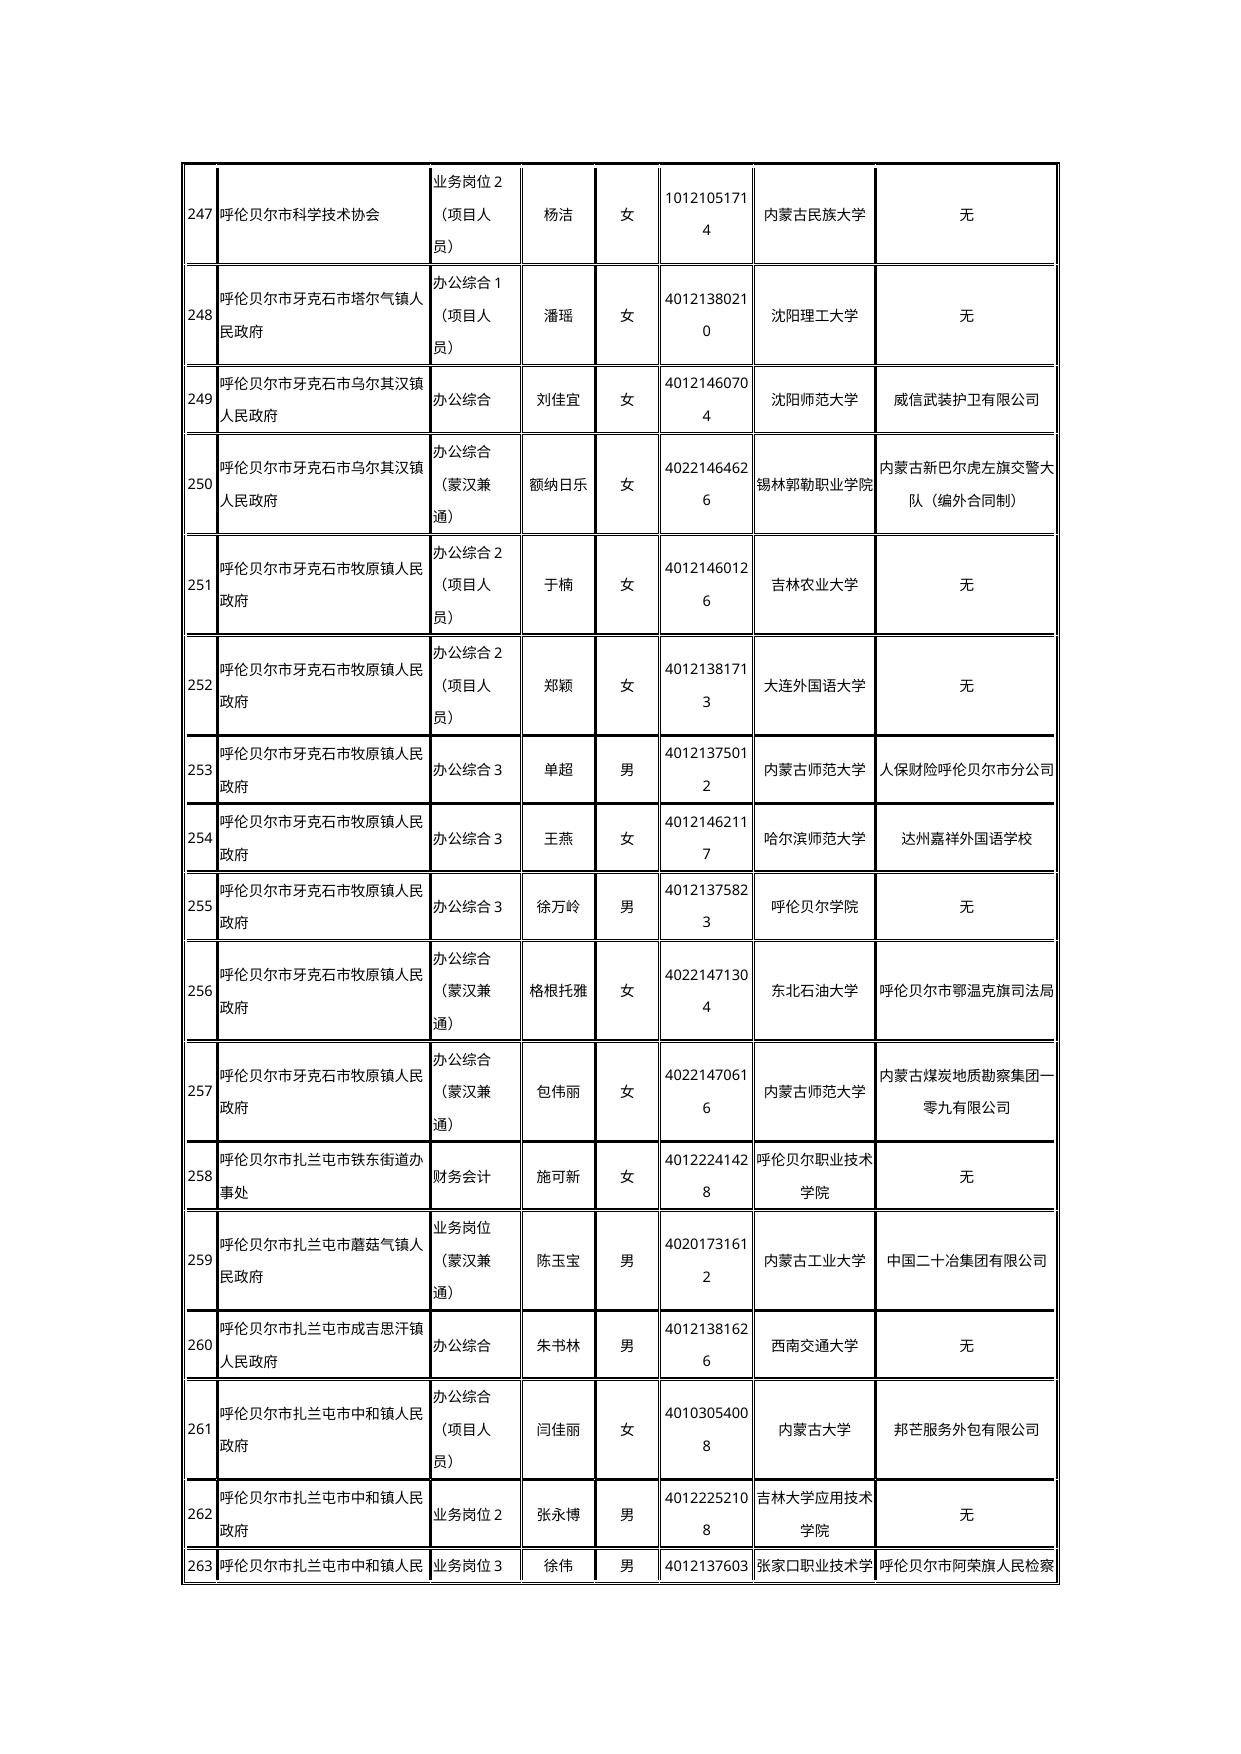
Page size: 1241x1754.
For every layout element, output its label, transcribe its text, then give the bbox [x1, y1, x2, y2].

table_cell 锡林郭勒职业学院 [755, 435, 874, 532]
table_cell 10121051714 [660, 165, 754, 263]
table_cell 沈阳师范大学 [755, 367, 874, 432]
table_cell 呼伦贝尔市扎兰屯市铁东街道办事处 [219, 1143, 429, 1208]
table_cell 额纳日乐 [523, 435, 594, 532]
table_cell 女 [597, 942, 658, 1039]
table_cell 女 [597, 1043, 658, 1140]
table_cell 内蒙古大学 [755, 1381, 874, 1478]
table_cell 办公综合3 [432, 737, 520, 802]
table_cell 陈玉宝 [523, 1212, 594, 1309]
table_cell 呼伦贝尔市牙克石市牧原镇人民政府 [219, 874, 429, 938]
table_cell 女 [597, 1143, 658, 1208]
table_cell 呼伦贝尔职业技术学院 [755, 1143, 874, 1208]
table_cell 徐伟 [522, 1550, 595, 1582]
table_cell 呼伦贝尔市扎兰屯市中和镇人民政府 [217, 1550, 430, 1582]
table_cell 40201731612 [661, 1212, 752, 1309]
table_cell 男 [597, 737, 658, 802]
table_cell 业务岗位2 [432, 1481, 520, 1546]
table_cell 呼伦贝尔市牙克石市塔尔气镇人民政府 [219, 266, 429, 363]
table_cell 呼伦贝尔市牙克石市牧原镇人民政府 [219, 536, 429, 633]
table_cell 261 [185, 1377, 216, 1478]
table_cell 256 [185, 939, 216, 1039]
table_cell 郑颖 [523, 637, 594, 734]
table_cell 女 [597, 435, 658, 532]
table_cell 刘佳宜 [523, 367, 594, 432]
table_cell 252 [185, 633, 216, 734]
table_cell 财务会计 [432, 1143, 520, 1208]
table_cell 呼伦贝尔市牙克石市乌尔其汉镇人民政府 [219, 367, 429, 432]
table_cell 无 [875, 263, 1058, 363]
table_cell 办公综合2（项目人员） [432, 637, 520, 734]
table_cell 内蒙古师范大学 [755, 737, 874, 802]
table_cell 办公综合3 [432, 874, 520, 938]
table_cell 40122241428 [661, 1143, 752, 1208]
table_cell 内蒙古煤炭地质勘察集团一零九有限公司 [877, 1039, 1057, 1140]
table_cell 吉林农业大学 [755, 536, 874, 633]
table_cell 249 [185, 364, 216, 432]
table_cell 办公综合（蒙汉兼通） [432, 435, 520, 532]
table_cell 254 [185, 802, 216, 870]
table_cell 男 [597, 1312, 658, 1377]
table_cell 办公综合3 [432, 805, 520, 870]
table_cell 40121376030 [660, 1550, 754, 1582]
table_cell 40121462117 [661, 805, 752, 870]
table_cell 西南交通大学 [755, 1312, 874, 1377]
table_cell 杨洁 [522, 164, 595, 263]
table_cell 办公综合 [432, 1312, 520, 1377]
table_cell 呼伦贝尔市扎兰屯市成吉思汗镇人民政府 [219, 1312, 429, 1377]
table_cell 呼伦贝尔市扎兰屯市蘑菇气镇人民政府 [219, 1212, 429, 1309]
table_cell 内蒙古民族大学 [754, 165, 875, 263]
table_cell 包伟丽 [523, 1043, 594, 1140]
table_cell 达州嘉祥外国语学校 [877, 802, 1056, 870]
table_cell 无 [877, 633, 1057, 734]
table_cell 东北石油大学 [755, 942, 874, 1039]
table_cell 呼伦贝尔市科学技术协会 [217, 165, 430, 263]
table_cell 40121460704 [661, 367, 752, 432]
table_cell 无 [877, 1309, 1056, 1377]
table_cell 女 [597, 637, 658, 734]
table_cell 人保财险呼伦贝尔市分公司 [877, 734, 1056, 802]
table_cell 无 [877, 870, 1057, 938]
table_cell 男 [595, 1550, 659, 1582]
table_cell 办公综合（蒙汉兼通） [432, 942, 520, 1039]
table_cell 40221464626 [661, 435, 752, 532]
table_cell 呼伦贝尔市扎兰屯市中和镇人民政府 [219, 1381, 429, 1478]
table_cell 大连外国语大学 [755, 637, 874, 734]
table_cell 吉林大学应用技术学院 [755, 1481, 874, 1546]
table_cell 潘瑶 [523, 266, 594, 363]
table_cell 内蒙古新巴尔虎左旗交警大队（编外合同制） [875, 432, 1058, 532]
table_cell 施可新 [523, 1143, 594, 1208]
table_cell 办公综合（项目人员） [432, 1381, 520, 1478]
table_cell 威信武装护卫有限公司 [877, 364, 1057, 432]
table_cell 40121460126 [661, 536, 752, 633]
table_cell 40221471304 [661, 942, 752, 1039]
table_cell 呼伦贝尔市牙克石市乌尔其汉镇人民政府 [219, 435, 429, 532]
table_cell 呼伦贝尔市牙克石市牧原镇人民政府 [219, 942, 429, 1039]
table_cell 40121381626 [661, 1312, 752, 1377]
table_cell 格根托雅 [523, 942, 594, 1039]
table_cell 259 [185, 1208, 216, 1309]
table_cell 朱书林 [523, 1312, 594, 1377]
table_cell 业务岗位3 [430, 1550, 522, 1582]
table_cell 呼伦贝尔市牙克石市牧原镇人民政府 [219, 1043, 429, 1140]
table_cell 中国二十冶集团有限公司 [877, 1208, 1057, 1309]
table_cell 办公综合（蒙汉兼通） [432, 1043, 520, 1140]
table_cell 张永博 [523, 1481, 594, 1546]
table_cell 262 [183, 1478, 216, 1546]
table_cell 40122252108 [661, 1481, 752, 1546]
table_cell 呼伦贝尔市牙克石市牧原镇人民政府 [219, 805, 429, 870]
table_cell 257 [185, 1039, 216, 1140]
table_cell 女 [597, 1381, 658, 1478]
table_cell 255 [185, 870, 216, 938]
table_cell 258 [185, 1140, 216, 1208]
table_cell 王燕 [523, 805, 594, 870]
table_cell 办公综合 [432, 367, 520, 432]
table_cell 业务岗位2（项目人员） [430, 165, 522, 263]
table_cell 男 [597, 1481, 658, 1546]
table_cell 男 [597, 1212, 658, 1309]
table_cell 女 [597, 805, 658, 870]
table_cell 40121375012 [661, 737, 752, 802]
table_cell 呼伦贝尔市扎兰屯市中和镇人民政府 [219, 1481, 429, 1546]
table_cell 张家口职业技术学院 [754, 1550, 875, 1582]
table_cell 闫佳丽 [523, 1381, 594, 1478]
table_cell 40221470616 [661, 1043, 752, 1140]
table_cell 无 [877, 1140, 1056, 1208]
table_cell 哈尔滨师范大学 [755, 805, 874, 870]
table_cell 呼伦贝尔市鄂温克旗司法局 [877, 939, 1057, 1039]
table_cell 251 [185, 533, 216, 633]
table_cell 呼伦贝尔市牙克石市牧原镇人民政府 [219, 637, 429, 734]
table_cell 无 [877, 533, 1057, 633]
table_cell 呼伦贝尔市牙克石市牧原镇人民政府 [219, 737, 429, 802]
table_cell 办公综合2（项目人员） [432, 536, 520, 633]
table_cell 内蒙古工业大学 [755, 1212, 874, 1309]
table_cell 于楠 [523, 536, 594, 633]
table_cell 40103054008 [661, 1381, 752, 1478]
table_cell 女 [597, 367, 658, 432]
table_cell 247 [185, 164, 217, 263]
table_cell 女 [597, 266, 658, 363]
table_cell 250 [183, 432, 217, 532]
table_cell 40121380210 [661, 266, 752, 363]
table_cell 呼伦贝尔学院 [755, 874, 874, 938]
table_cell 无 [877, 1478, 1058, 1546]
table_cell 内蒙古师范大学 [755, 1043, 874, 1140]
table_cell 女 [595, 165, 659, 263]
table_cell 徐万岭 [523, 874, 594, 938]
table_cell 男 [597, 874, 658, 938]
table_cell 邦芒服务外包有限公司 [877, 1377, 1057, 1478]
table_cell 无 [875, 165, 1056, 263]
table_cell 单超 [523, 737, 594, 802]
table_cell 40121375823 [661, 874, 752, 938]
table_cell 253 [185, 734, 216, 802]
table_cell 260 [185, 1309, 216, 1377]
table_cell 呼伦贝尔市阿荣旗人民检察院 [875, 1546, 1057, 1582]
table_cell 40121381713 [661, 637, 752, 734]
table_cell 263 [185, 1546, 217, 1582]
table_cell 业务岗位（蒙汉兼通） [432, 1212, 520, 1309]
table_cell 沈阳理工大学 [755, 266, 874, 363]
table_cell 女 [597, 536, 658, 633]
table_cell 248 [183, 263, 217, 363]
table_cell 办公综合1（项目人员） [432, 266, 520, 363]
